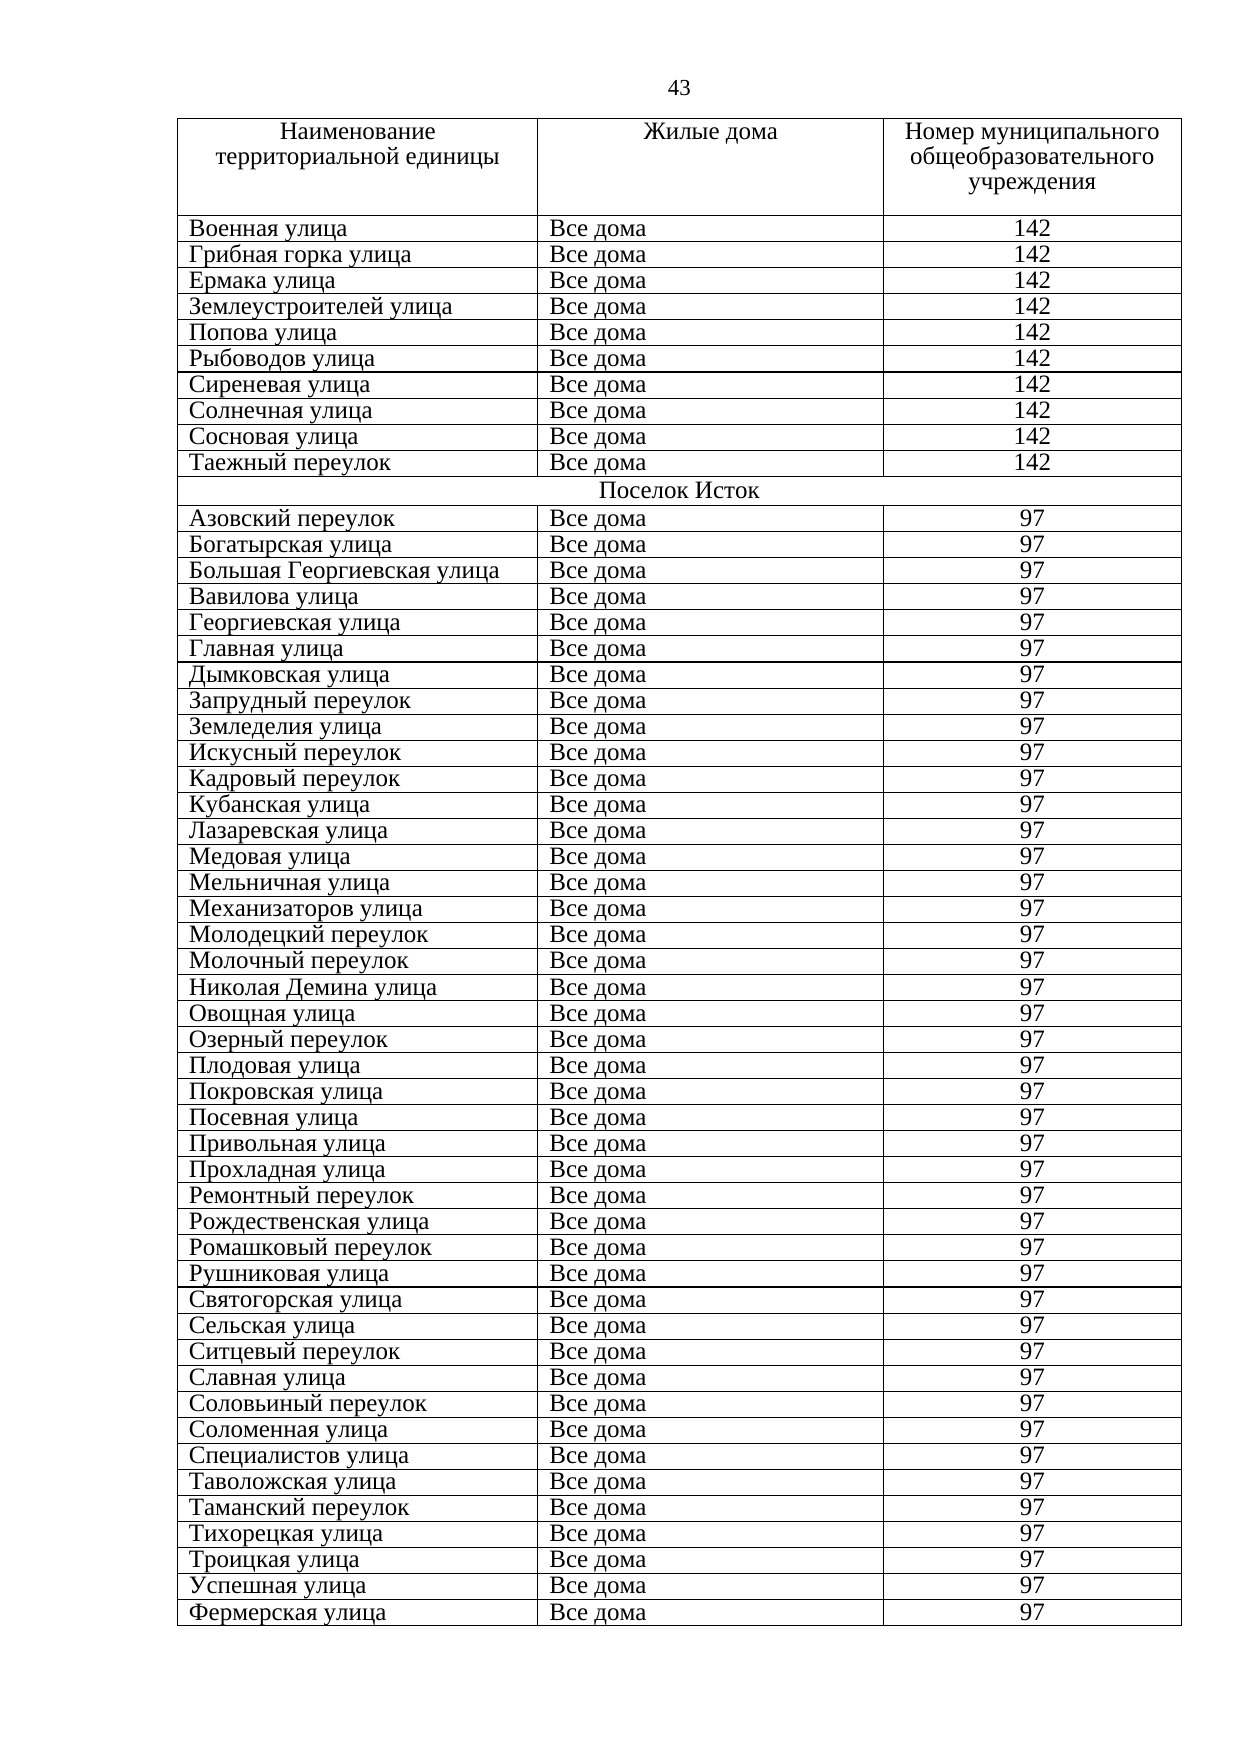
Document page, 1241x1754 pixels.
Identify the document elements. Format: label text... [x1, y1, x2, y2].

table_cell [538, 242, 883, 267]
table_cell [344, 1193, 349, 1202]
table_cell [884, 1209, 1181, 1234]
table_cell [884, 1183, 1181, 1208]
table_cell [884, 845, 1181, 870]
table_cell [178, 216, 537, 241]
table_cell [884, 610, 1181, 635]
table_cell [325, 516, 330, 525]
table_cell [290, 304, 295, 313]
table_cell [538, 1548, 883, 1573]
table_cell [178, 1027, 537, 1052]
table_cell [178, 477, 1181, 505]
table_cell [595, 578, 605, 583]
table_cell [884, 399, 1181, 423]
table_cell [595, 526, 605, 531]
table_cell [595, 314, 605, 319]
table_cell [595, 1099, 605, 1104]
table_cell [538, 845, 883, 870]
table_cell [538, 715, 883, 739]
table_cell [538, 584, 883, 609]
table_header Жилые дома [538, 119, 883, 215]
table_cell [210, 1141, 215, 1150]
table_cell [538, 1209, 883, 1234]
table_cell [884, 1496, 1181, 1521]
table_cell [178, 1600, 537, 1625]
table_header Номер муниципального общеобразовательного учреждения [884, 119, 1181, 215]
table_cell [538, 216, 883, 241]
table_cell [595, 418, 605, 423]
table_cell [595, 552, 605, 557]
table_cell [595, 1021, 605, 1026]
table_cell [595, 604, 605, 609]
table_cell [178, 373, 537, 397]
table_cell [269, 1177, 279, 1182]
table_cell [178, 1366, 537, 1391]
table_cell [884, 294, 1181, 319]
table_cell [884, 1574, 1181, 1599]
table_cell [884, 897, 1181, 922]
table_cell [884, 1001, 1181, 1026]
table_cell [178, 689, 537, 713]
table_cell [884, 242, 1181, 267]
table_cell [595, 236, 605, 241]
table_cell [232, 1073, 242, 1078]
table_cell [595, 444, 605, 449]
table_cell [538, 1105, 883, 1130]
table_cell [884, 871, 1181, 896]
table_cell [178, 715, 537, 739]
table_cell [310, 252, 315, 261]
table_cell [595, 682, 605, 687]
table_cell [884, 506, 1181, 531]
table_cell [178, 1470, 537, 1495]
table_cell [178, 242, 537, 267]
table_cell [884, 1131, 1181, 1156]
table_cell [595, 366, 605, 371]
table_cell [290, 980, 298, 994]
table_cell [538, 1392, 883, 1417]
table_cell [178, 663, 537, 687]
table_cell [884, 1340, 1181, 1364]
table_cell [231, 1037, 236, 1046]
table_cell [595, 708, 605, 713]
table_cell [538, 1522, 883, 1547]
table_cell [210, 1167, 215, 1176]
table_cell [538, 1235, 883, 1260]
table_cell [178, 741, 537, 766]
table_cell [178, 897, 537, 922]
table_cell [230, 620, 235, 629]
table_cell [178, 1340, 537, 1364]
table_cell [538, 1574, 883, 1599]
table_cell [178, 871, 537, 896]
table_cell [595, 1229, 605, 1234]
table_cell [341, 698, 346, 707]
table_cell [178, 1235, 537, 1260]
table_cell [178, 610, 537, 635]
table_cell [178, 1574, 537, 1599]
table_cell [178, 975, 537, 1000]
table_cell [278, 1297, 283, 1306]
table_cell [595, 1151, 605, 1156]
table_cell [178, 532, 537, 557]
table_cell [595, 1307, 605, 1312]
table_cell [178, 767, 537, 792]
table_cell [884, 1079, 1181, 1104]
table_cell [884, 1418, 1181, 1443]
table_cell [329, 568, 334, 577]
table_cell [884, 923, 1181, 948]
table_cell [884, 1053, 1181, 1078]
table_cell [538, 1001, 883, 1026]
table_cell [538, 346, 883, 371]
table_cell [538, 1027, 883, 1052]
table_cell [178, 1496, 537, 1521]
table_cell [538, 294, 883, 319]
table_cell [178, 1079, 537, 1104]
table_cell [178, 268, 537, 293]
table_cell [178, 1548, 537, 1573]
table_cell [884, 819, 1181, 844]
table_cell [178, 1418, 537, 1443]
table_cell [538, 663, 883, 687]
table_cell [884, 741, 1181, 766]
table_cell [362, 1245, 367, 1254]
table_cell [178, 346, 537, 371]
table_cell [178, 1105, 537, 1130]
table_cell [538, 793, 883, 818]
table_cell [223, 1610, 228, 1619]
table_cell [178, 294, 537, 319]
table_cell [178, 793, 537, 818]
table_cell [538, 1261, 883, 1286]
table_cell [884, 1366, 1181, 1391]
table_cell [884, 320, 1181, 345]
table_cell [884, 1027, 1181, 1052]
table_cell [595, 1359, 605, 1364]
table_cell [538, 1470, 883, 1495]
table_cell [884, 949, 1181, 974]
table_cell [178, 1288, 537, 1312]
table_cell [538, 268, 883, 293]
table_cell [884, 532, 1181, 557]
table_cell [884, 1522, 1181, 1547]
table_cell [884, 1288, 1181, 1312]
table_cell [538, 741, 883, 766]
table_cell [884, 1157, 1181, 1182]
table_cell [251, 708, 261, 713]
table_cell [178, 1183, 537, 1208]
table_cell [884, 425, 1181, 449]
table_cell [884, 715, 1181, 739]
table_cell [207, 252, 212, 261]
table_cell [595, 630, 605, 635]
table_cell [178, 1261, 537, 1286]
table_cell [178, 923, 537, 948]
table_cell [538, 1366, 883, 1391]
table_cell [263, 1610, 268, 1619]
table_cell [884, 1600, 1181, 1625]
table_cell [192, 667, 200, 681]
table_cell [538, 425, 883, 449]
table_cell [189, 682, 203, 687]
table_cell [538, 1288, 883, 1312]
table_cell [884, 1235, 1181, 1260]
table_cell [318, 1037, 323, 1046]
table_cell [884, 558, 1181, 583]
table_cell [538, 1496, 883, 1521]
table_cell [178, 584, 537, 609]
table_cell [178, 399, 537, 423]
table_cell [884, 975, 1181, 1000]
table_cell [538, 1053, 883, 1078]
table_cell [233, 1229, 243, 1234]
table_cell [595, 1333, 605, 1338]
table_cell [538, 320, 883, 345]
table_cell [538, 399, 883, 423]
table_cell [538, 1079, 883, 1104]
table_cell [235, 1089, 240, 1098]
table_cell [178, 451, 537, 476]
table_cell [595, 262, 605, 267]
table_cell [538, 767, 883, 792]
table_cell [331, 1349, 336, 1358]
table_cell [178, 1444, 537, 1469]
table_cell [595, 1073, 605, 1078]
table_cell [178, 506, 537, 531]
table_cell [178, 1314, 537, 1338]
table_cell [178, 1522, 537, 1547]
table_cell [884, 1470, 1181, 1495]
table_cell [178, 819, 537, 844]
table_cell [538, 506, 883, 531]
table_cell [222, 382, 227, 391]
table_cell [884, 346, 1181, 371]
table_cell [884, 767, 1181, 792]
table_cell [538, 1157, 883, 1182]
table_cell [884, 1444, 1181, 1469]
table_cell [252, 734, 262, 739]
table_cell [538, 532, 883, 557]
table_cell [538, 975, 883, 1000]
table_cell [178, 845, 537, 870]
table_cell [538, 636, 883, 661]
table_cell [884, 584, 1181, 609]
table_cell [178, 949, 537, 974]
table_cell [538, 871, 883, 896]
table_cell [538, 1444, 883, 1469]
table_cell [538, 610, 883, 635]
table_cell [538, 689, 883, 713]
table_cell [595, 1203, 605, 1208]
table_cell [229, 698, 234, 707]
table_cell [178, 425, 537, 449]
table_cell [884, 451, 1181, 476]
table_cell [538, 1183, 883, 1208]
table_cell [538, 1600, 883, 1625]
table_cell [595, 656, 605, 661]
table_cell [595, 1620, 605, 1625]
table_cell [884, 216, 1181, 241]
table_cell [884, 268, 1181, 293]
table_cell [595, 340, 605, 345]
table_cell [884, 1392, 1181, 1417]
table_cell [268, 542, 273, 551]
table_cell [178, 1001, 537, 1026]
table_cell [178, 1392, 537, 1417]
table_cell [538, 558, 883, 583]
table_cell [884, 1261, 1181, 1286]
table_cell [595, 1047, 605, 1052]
table_header Наименование территориальной единицы [178, 119, 537, 215]
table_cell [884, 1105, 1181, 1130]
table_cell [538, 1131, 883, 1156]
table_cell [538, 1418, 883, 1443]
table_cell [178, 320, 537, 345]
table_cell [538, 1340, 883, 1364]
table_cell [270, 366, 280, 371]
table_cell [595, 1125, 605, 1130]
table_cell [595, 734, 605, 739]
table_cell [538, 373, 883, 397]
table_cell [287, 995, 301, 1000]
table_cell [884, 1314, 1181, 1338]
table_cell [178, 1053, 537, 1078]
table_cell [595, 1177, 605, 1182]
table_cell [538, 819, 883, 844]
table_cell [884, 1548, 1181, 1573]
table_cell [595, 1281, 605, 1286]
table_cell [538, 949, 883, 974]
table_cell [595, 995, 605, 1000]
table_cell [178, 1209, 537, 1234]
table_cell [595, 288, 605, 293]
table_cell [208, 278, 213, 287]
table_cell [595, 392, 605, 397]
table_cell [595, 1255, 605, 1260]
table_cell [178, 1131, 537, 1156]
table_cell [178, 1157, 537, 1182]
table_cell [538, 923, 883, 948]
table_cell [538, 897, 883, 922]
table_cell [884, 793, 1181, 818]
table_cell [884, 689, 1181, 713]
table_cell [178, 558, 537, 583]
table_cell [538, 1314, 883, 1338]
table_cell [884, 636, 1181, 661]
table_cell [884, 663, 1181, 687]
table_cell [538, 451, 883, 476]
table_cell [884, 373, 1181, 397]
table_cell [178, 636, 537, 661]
